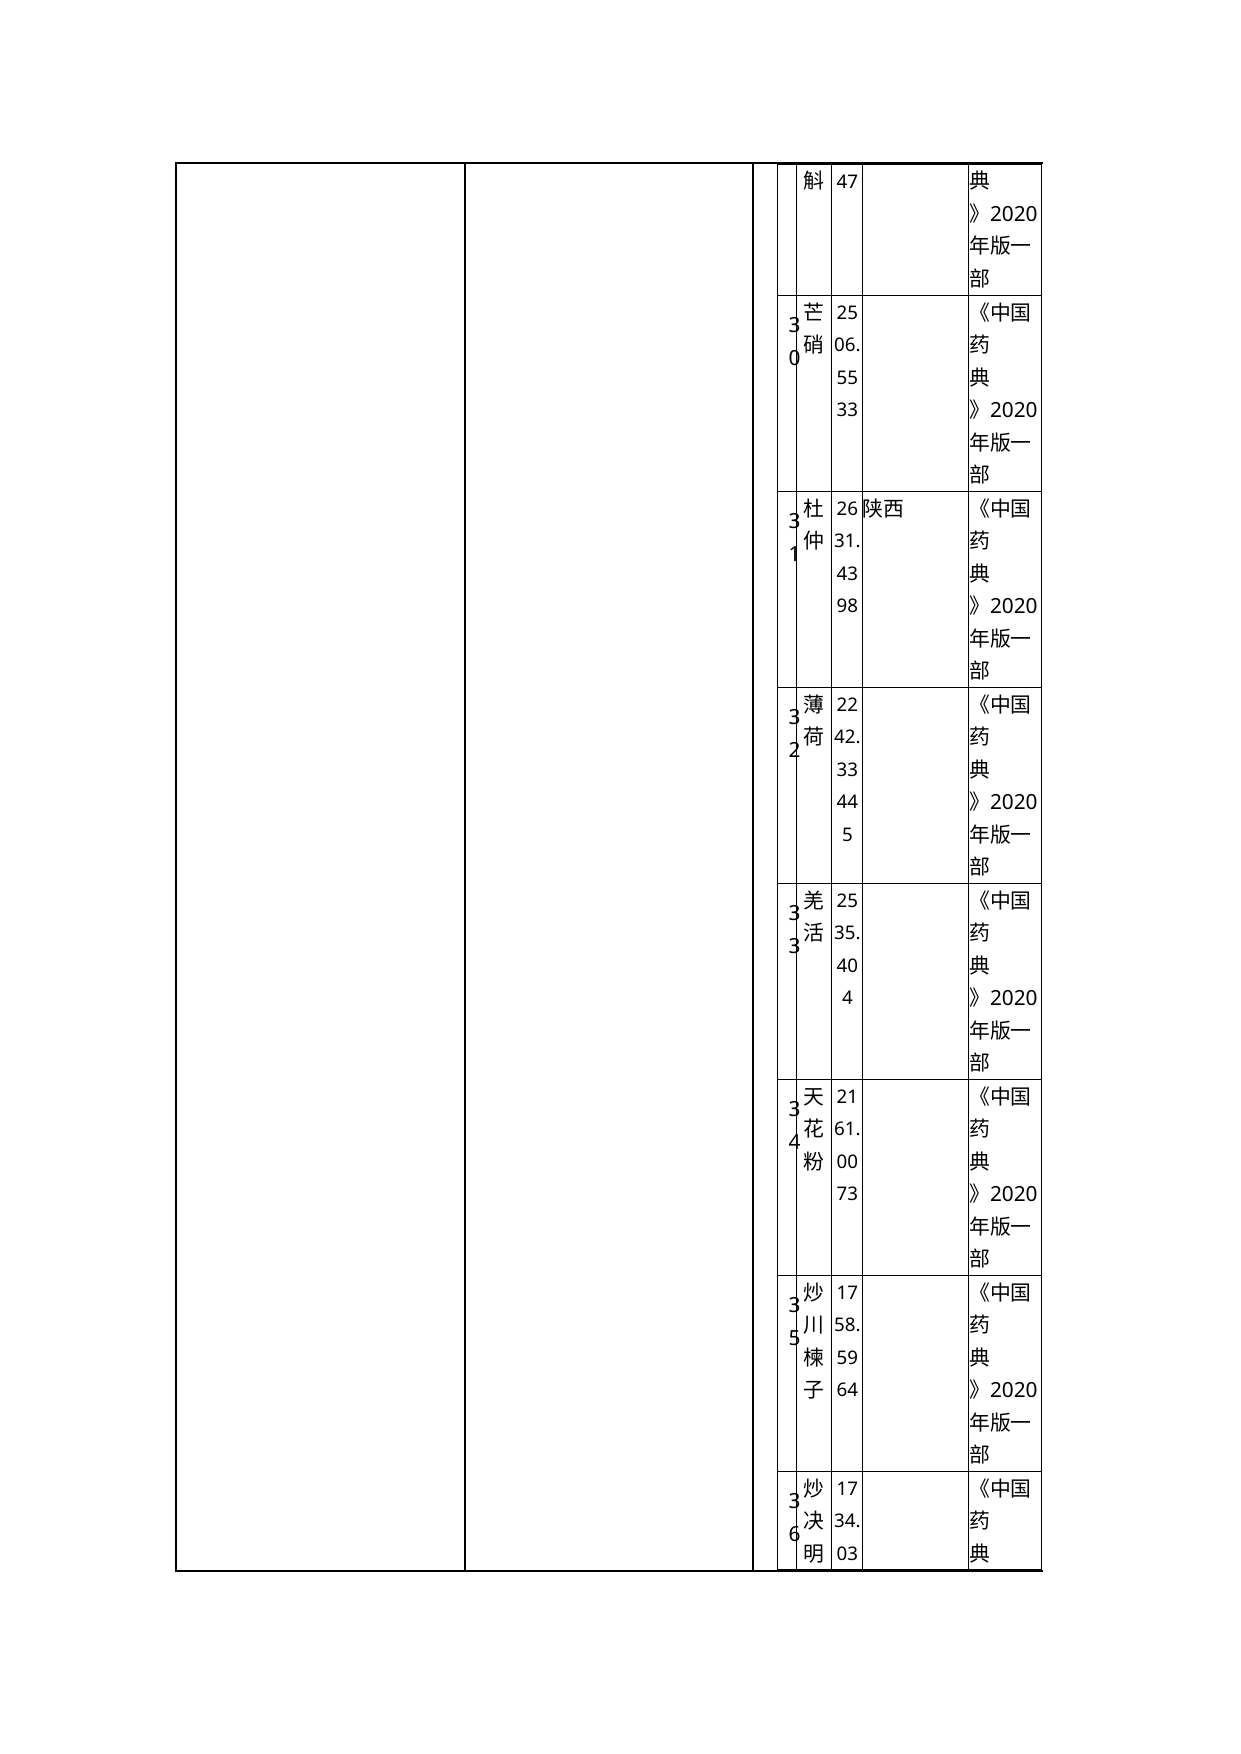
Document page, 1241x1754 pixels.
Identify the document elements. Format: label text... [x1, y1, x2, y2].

table_cell [778, 884, 796, 1079]
table_cell [778, 296, 796, 491]
table_cell [863, 492, 968, 687]
table_cell [969, 296, 1041, 491]
table_cell [969, 1472, 1041, 1569]
table_cell [832, 1472, 862, 1569]
table_cell [754, 164, 777, 1570]
table_cell [778, 1472, 796, 1569]
table_cell [832, 688, 862, 883]
table_cell [791, 1136, 796, 1144]
table_cell [969, 884, 1041, 1079]
table_cell [863, 688, 968, 883]
table_cell [797, 1080, 831, 1275]
table_cell [778, 1080, 796, 1275]
table_cell [832, 165, 862, 295]
table_cell [863, 1472, 968, 1569]
table_cell [177, 164, 464, 1570]
table_cell [969, 1276, 1041, 1471]
table_cell [797, 884, 831, 1079]
table_cell [778, 1276, 796, 1471]
table_cell [863, 165, 968, 295]
table_cell [797, 1276, 831, 1471]
table_cell [863, 296, 968, 491]
table_cell [832, 1080, 862, 1275]
table_cell [969, 688, 1041, 883]
table_cell [832, 1276, 862, 1471]
table_cell [778, 688, 796, 883]
table_cell [832, 296, 862, 491]
table_cell [797, 1472, 831, 1569]
table_cell [969, 165, 1041, 295]
table_cell [969, 492, 1041, 687]
table_cell [969, 1080, 1041, 1275]
table_cell [778, 492, 796, 687]
table_cell [791, 351, 796, 364]
table_cell [797, 688, 831, 883]
table_cell [797, 492, 831, 687]
table_cell [863, 1276, 968, 1471]
table_cell [797, 296, 831, 491]
table_cell [797, 165, 831, 295]
table_cell 1 [466, 164, 752, 1570]
table_cell [832, 492, 862, 687]
table_cell [863, 884, 968, 1079]
table_cell [863, 1080, 968, 1275]
table_cell [778, 165, 796, 295]
table_cell [832, 884, 862, 1079]
